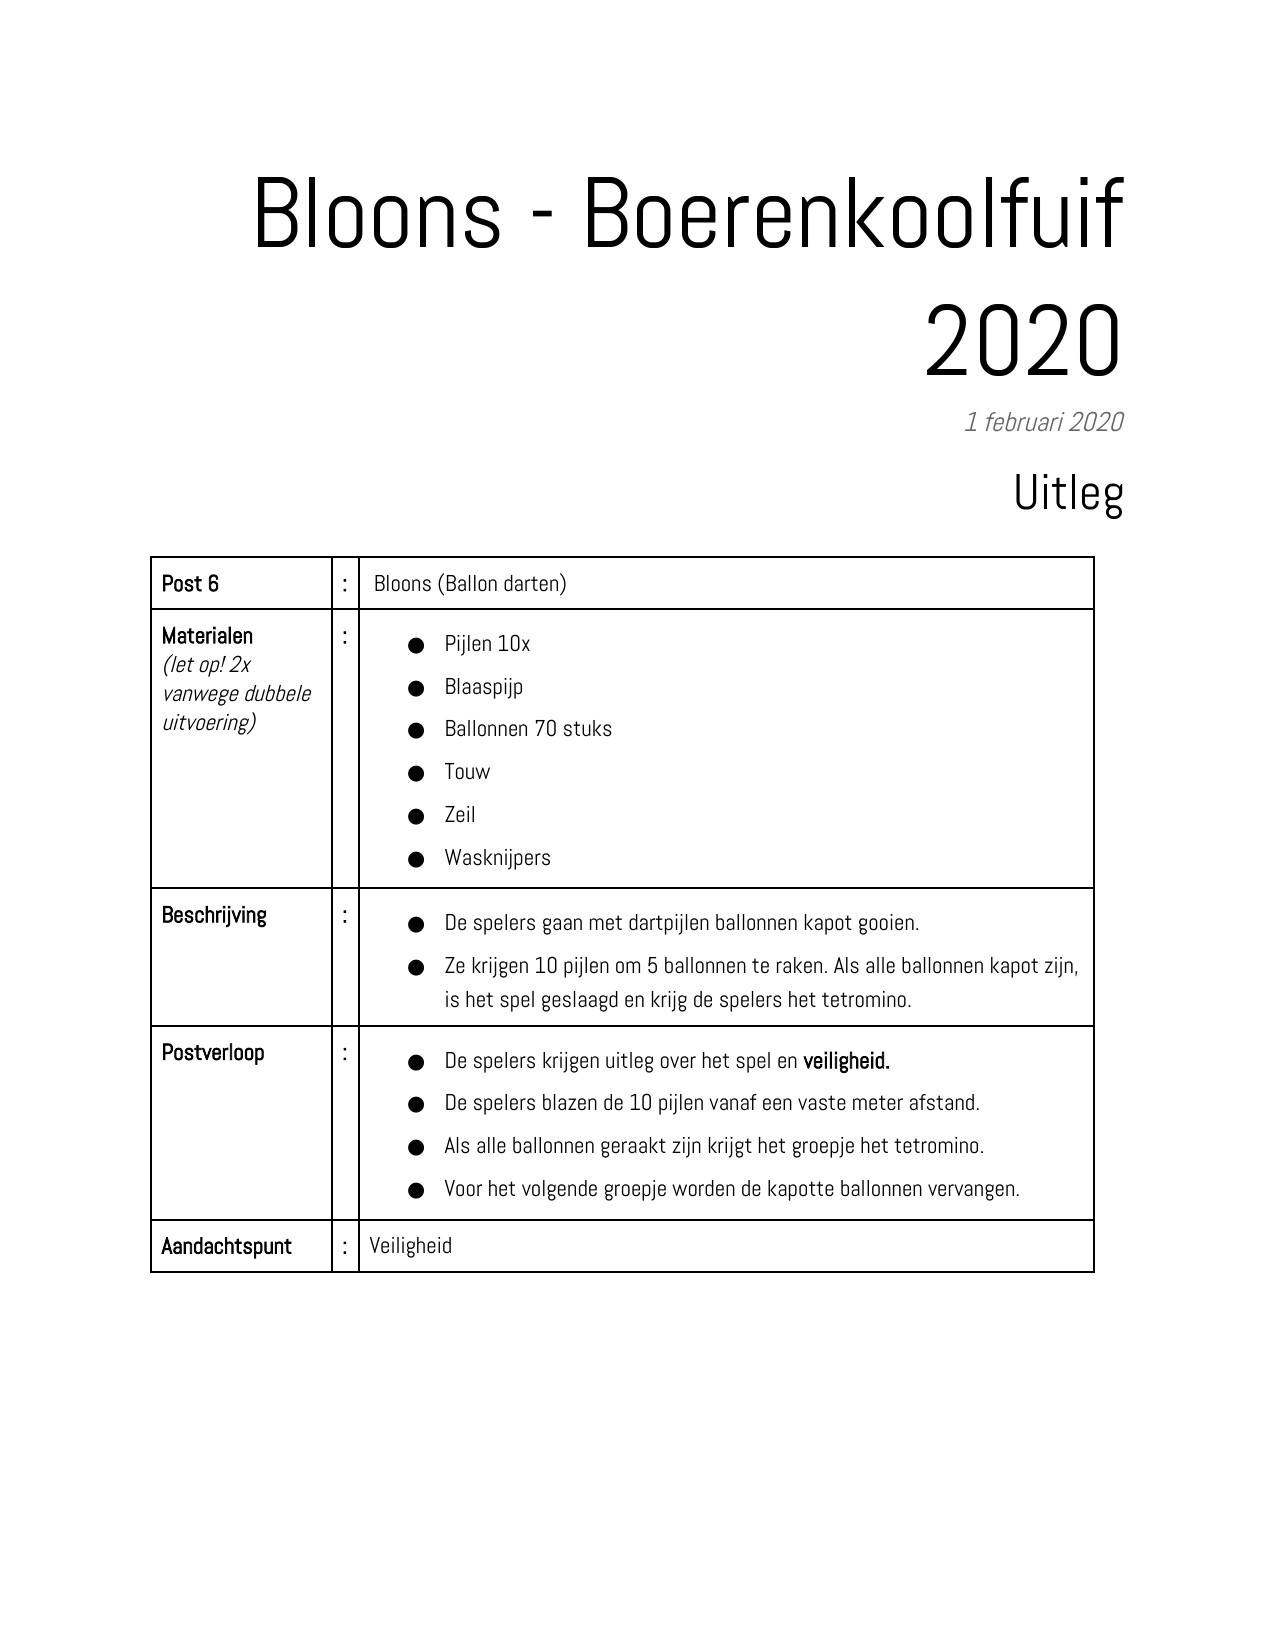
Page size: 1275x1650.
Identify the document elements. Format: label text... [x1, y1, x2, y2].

table_header : [333, 558, 358, 608]
table_cell : [333, 610, 358, 887]
table_cell Aandachtspunt [152, 1221, 331, 1271]
table_cell : [333, 1027, 358, 1218]
table_cell De spelers krijgen uitleg over het spel en veiligheid. De spelers blazen de 10 pijlen vanaf een vaste meter afstand. Als alle ballonnen geraakt zijn krijgt het groepje het tetromino. Voor het volgende groepje worden de kapotte ballonnen vervangen. [360, 1027, 1093, 1218]
title Bloons - Boerenkoolfuif 2020 [150, 150, 1125, 405]
table_cell Materialen (let op! 2x vanwege dubbele uitvoering) [152, 610, 331, 887]
subtitle Uitleg [150, 460, 1125, 524]
table_header Post 6 [152, 558, 331, 608]
table_cell : [333, 889, 358, 1025]
table_cell Postverloop [152, 1027, 331, 1218]
table_cell : [333, 1221, 358, 1271]
table_cell Veiligheid [360, 1221, 1093, 1271]
table_header Bloons (Ballon darten) [360, 558, 1093, 608]
table_cell Pijlen 10x Blaaspijp Ballonnen 70 stuks Touw Zeil Wasknijpers [360, 610, 1093, 887]
subtitle 1 februari 2020 [150, 405, 1125, 439]
table_cell Beschrijving [152, 889, 331, 1025]
table_cell De spelers gaan met dartpijlen ballonnen kapot gooien. Ze krijgen 10 pijlen om 5 ballonnen te raken. Als alle ballonnen kapot zijn, is het spel geslaagd en krijg de spelers het tetromino. [360, 889, 1093, 1025]
